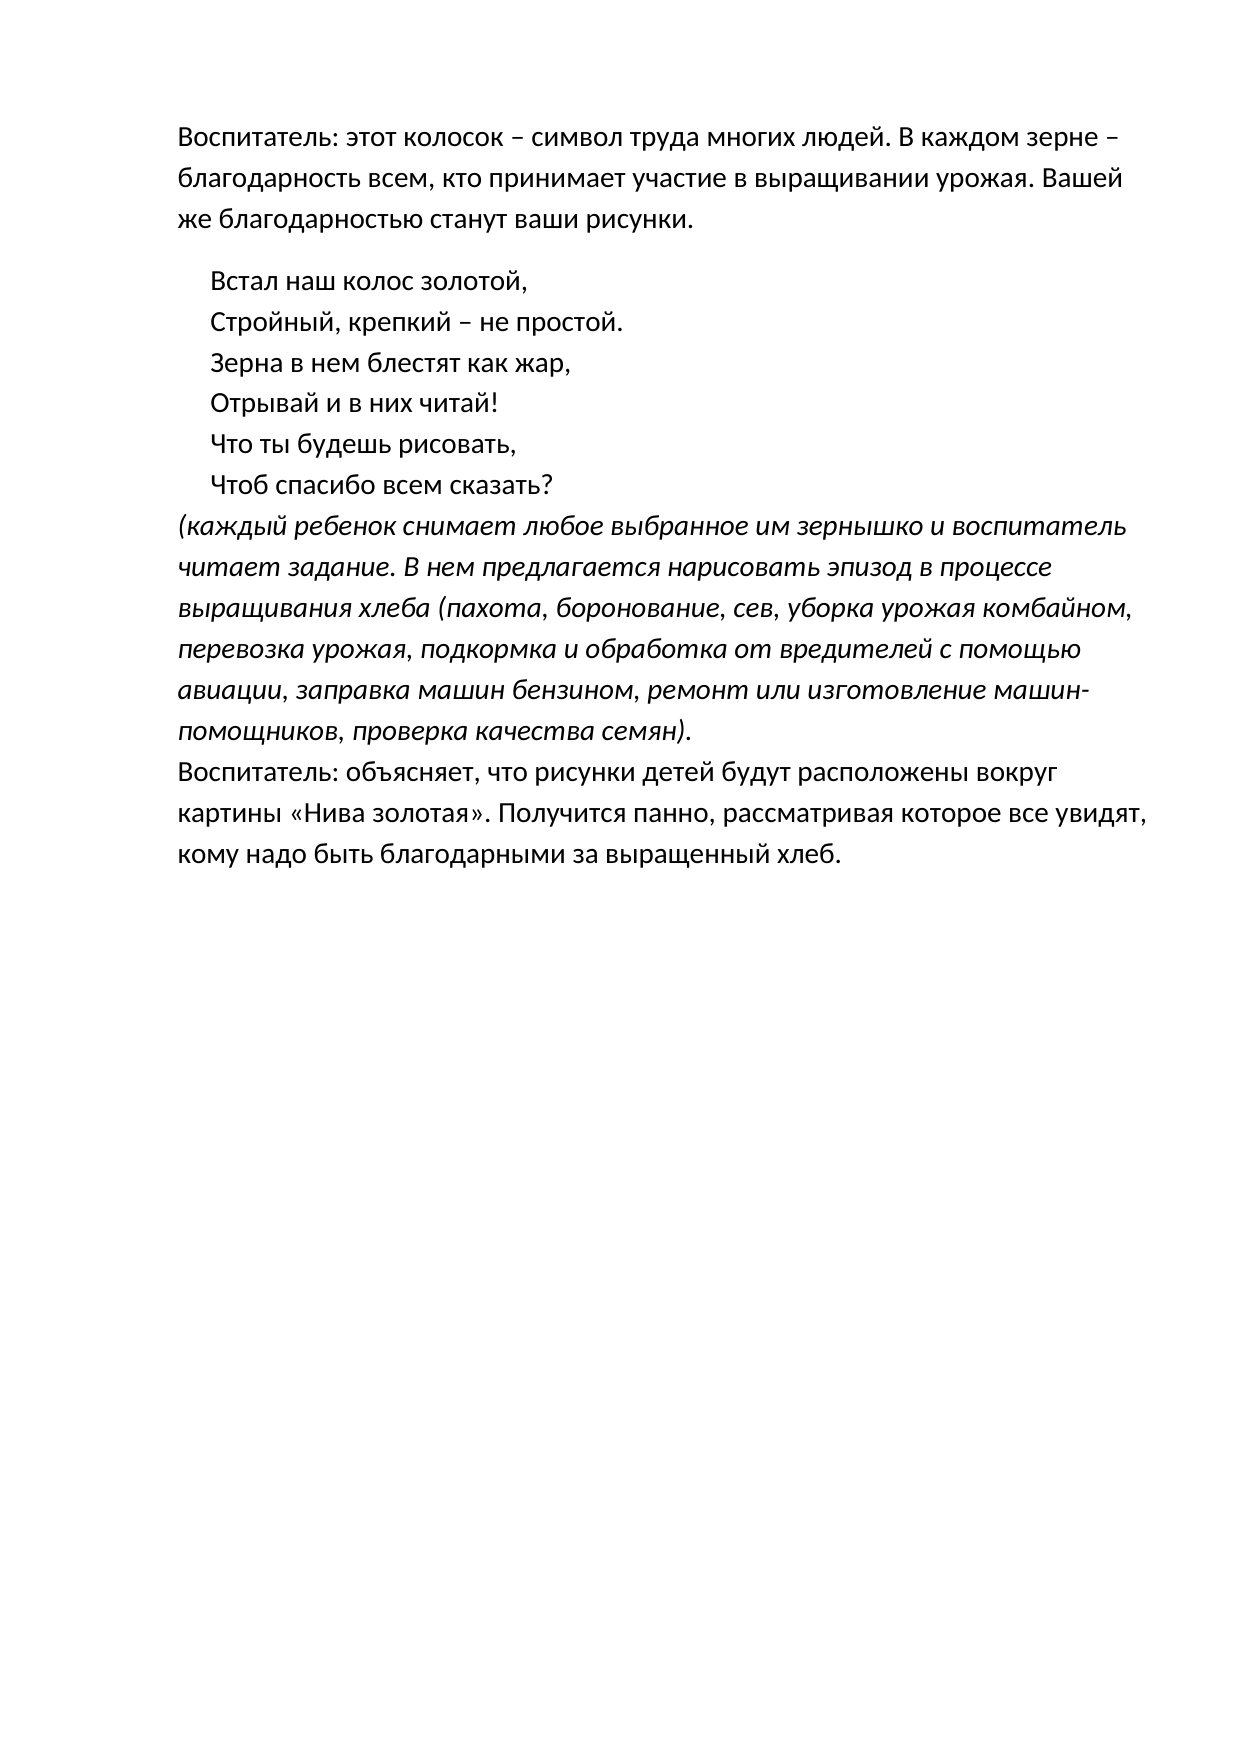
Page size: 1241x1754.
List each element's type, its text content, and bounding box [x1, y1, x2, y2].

text Воспитатель: объясняет, что рисунки детей будут расположены вокруг картины «Нива золотая». Получится панно, рассматривая которое все увидят, кому надо быть благодарными за выращенный хлеб. [177, 753, 1152, 871]
text Встал наш колос золотой, [177, 262, 1152, 297]
text Что ты будешь рисовать, [177, 426, 1152, 461]
text (каждый ребенок снимает любое выбранное им зернышко и воспитатель читает задание. В нем предлагается нарисовать эпизод в процессе выращивания хлеба (пахота, боронование, сев, уборка урожая комбайном, перевозка урожая, подкормка и обработка от вредителей с помощью авиации, заправка машин бензином, ремонт или изготовление машин-помощников, проверка качества семян). [177, 507, 1152, 748]
text Отрывай и в них читай! [177, 384, 1152, 420]
text Зерна в нем блестят как жар, [177, 344, 1152, 379]
text Воспитатель: этот колосок – символ труда многих людей. В каждом зерне – благодарность всем, кто принимает участие в выращивании урожая. Вашей же благодарностью станут ваши рисунки. [177, 118, 1152, 236]
text Стройный, крепкий – не простой. [177, 303, 1152, 338]
text Чтоб спасибо всем сказать? [177, 466, 1152, 502]
